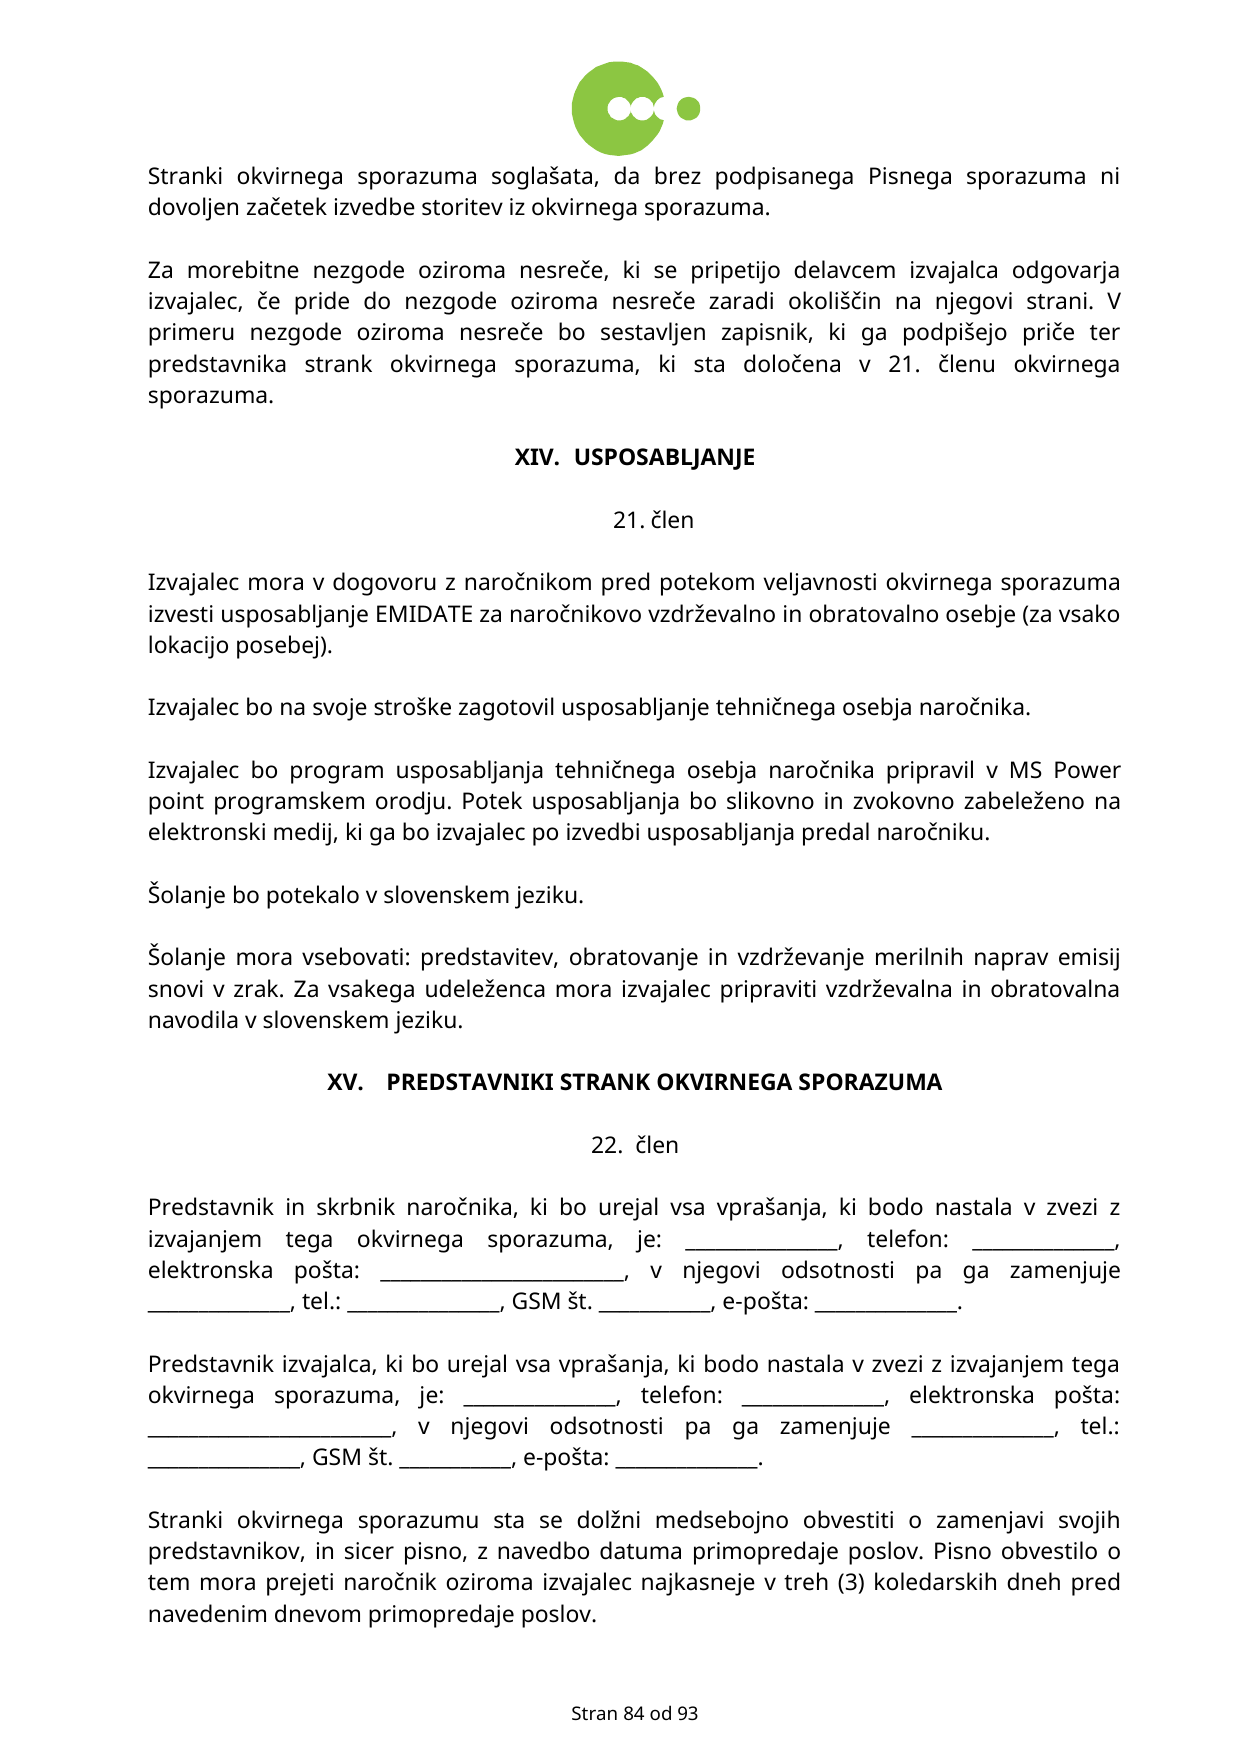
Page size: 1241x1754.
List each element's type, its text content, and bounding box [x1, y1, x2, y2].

text Predstavnik izvajalca, ki bo urejal vsa vprašanja, ki bodo nastala v zvezi z izvajanjem tega okvirnega sporazuma, je: _______________, telefon: ______________, elektronska pošta: ________________________, v njegovi odsotnosti pa ga zamenjuje ______________, tel.: _______________, GSM št. ___________, e-pošta: ______________. [148, 1348, 1122, 1473]
text Predstavnik in skrbnik naročnika, ki bo urejal vsa vprašanja, ki bodo nastala v zvezi z izvajanjem tega okvirnega sporazuma, je: _______________, telefon: ______________, elektronska pošta: ________________________, v njegovi odsotnosti pa ga zamenjuje ______________, tel.: _______________, GSM št. ___________, e-pošta: ______________. [148, 1191, 1122, 1316]
text Izvajalec bo na svoje stroške zagotovil usposabljanje tehničnega osebja naročnika. [148, 691, 1122, 723]
text Šolanje bo potekalo v slovenskem jeziku. [148, 879, 1122, 910]
list PREDSTAVNIKI STRANK OKVIRNEGA SPORAZUMA [148, 1066, 1122, 1098]
list člen [148, 1129, 1122, 1160]
list USPOSABLJANJE [148, 441, 1122, 473]
list člen [185, 504, 1122, 535]
text Izvajalec mora v dogovoru z naročnikom pred potekom veljavnosti okvirnega sporazuma izvesti usposabljanje EMIDATE za naročnikovo vzdrževalno in obratovalno osebje (za vsako lokacijo posebej). [148, 566, 1122, 660]
text Stranki okvirnega sporazumu sta se dolžni medsebojno obvestiti o zamenjavi svojih predstavnikov, in sicer pisno, z navedbo datuma primopredaje poslov. Pisno obvestilo o tem mora prejeti naročnik oziroma izvajalec najkasneje v treh (3) koledarskih dneh pred navedenim dnevom primopredaje poslov. [148, 1504, 1122, 1629]
text Šolanje mora vsebovati: predstavitev, obratovanje in vzdrževanje merilnih naprav emisij snovi v zrak. Za vsakega udeleženca mora izvajalec pripraviti vzdrževalna in obratovalna navodila v slovenskem jeziku. [148, 941, 1122, 1035]
text Za morebitne nezgode oziroma nesreče, ki se pripetijo delavcem izvajalca odgovarja izvajalec, če pride do nezgode oziroma nesreče zaradi okoliščin na njegovi strani. V primeru nezgode oziroma nesreče bo sestavljen zapisnik, ki ga podpišejo priče ter predstavnika strank okvirnega sporazuma, ki sta določena v 21. členu okvirnega sporazuma. [148, 254, 1122, 410]
text Izvajalec bo program usposabljanja tehničnega osebja naročnika pripravil v MS Power point programskem orodju. Potek usposabljanja bo slikovno in zvokovno zabeleženo na elektronski medij, ki ga bo izvajalec po izvedbi usposabljanja predal naročniku. [148, 754, 1122, 848]
text Stranki okvirnega sporazuma soglašata, da brez podpisanega Pisnega sporazuma ni dovoljen začetek izvedbe storitev iz okvirnega sporazuma. [148, 160, 1122, 223]
